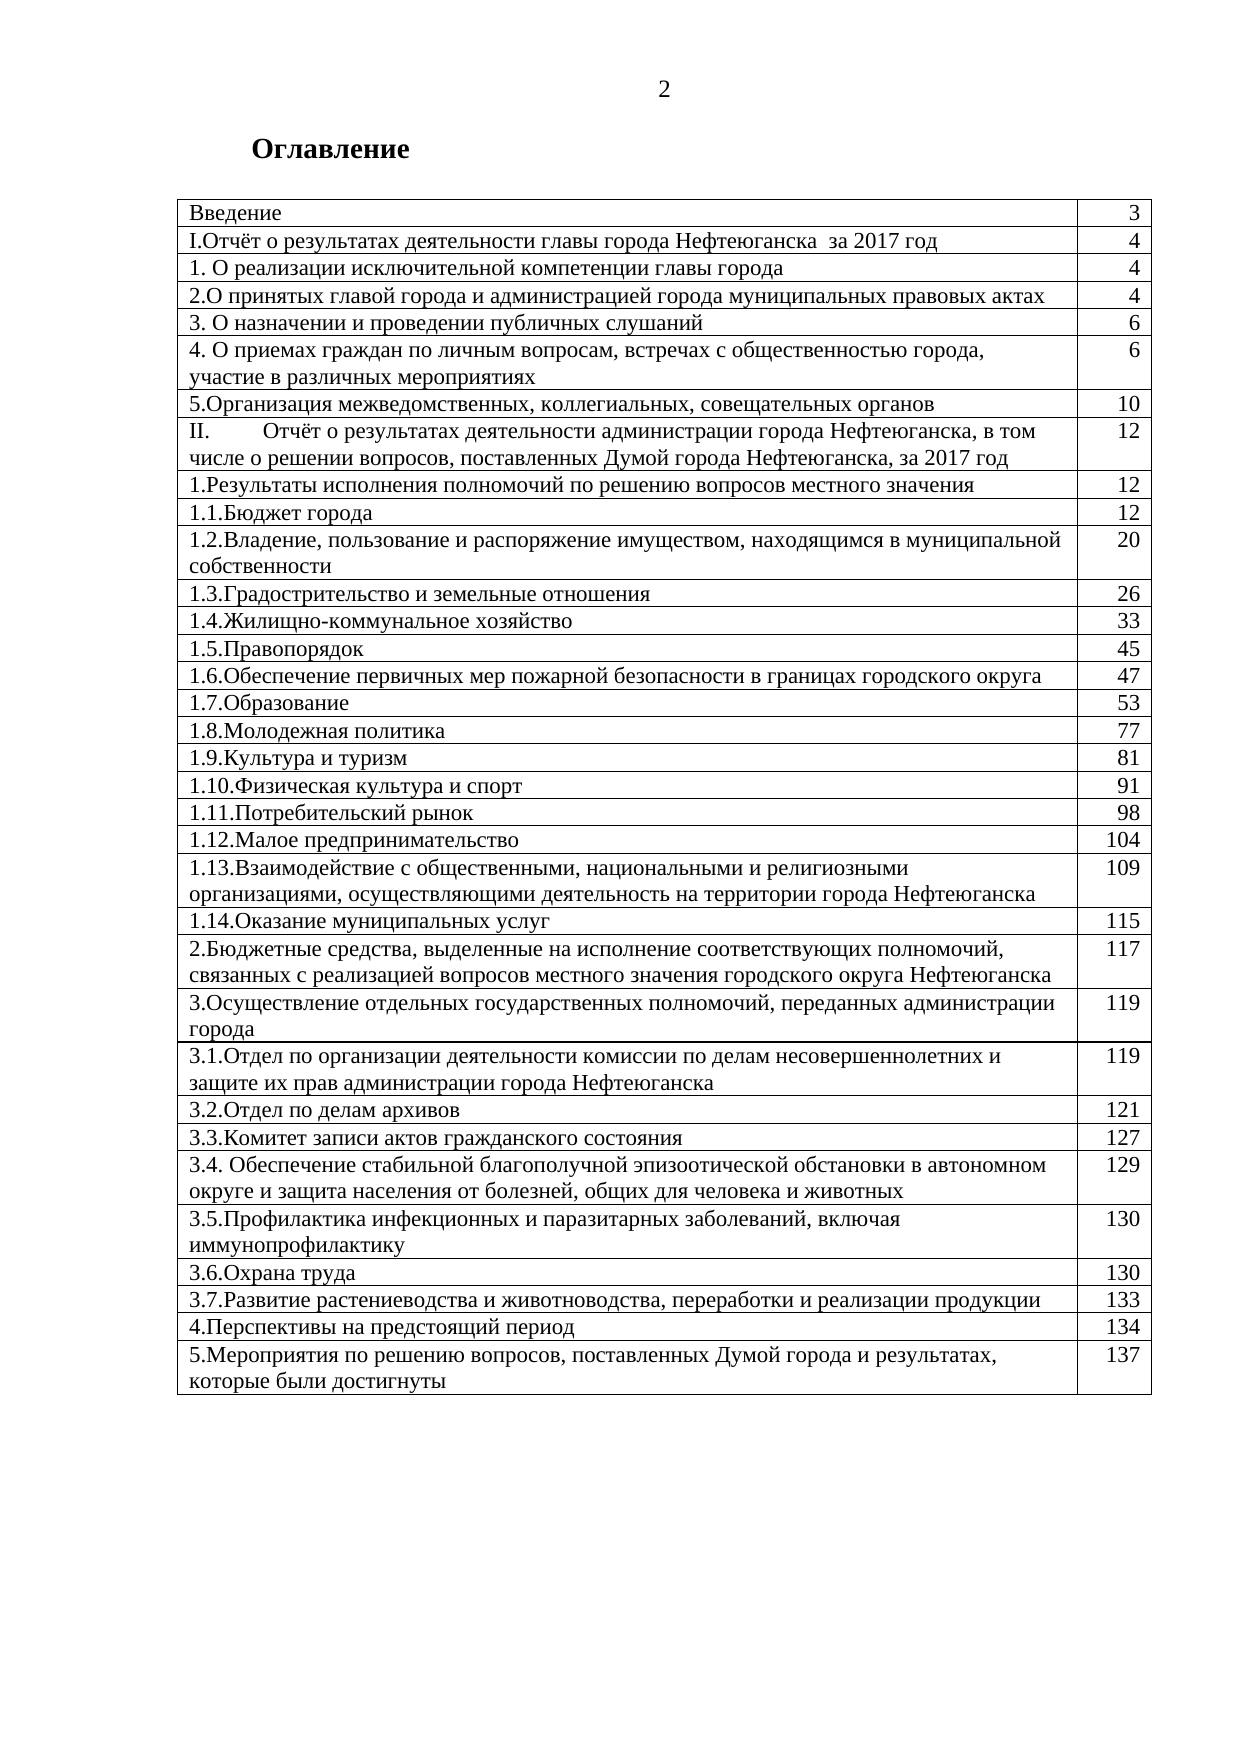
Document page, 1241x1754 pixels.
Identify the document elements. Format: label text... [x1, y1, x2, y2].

table_cell 53 [1078, 690, 1151, 716]
table_cell 121 [1078, 1096, 1151, 1123]
table_cell 115 [1078, 908, 1151, 934]
table_cell 1.2.Владение, пользование и распоряжение имуществом, находящимся в муниципальной собственности [178, 526, 1077, 579]
table_cell 1.8.Молодежная политика [178, 717, 1077, 743]
table_cell 12 [1078, 418, 1151, 470]
table_cell 137 [1078, 1341, 1151, 1393]
table_header 3 [1078, 200, 1151, 226]
table_cell 119 [1078, 989, 1151, 1041]
table_cell 133 [1078, 1286, 1151, 1312]
text Оглавление [177, 131, 1152, 165]
table_cell 3.4. Обеспечение стабильной благополучной эпизоотической обстановки в автономном округе и защита населения от болезней, общих для человека и животных [178, 1151, 1077, 1204]
table_cell 3.2.Отдел по делам архивов [178, 1096, 1077, 1123]
table_cell 47 [1078, 662, 1151, 688]
table_header Введение [178, 200, 1077, 226]
table_cell 3.1.Отдел по организации деятельности комиссии по делам несовершеннолетних и защите их прав администрации города Нефтеюганска [178, 1043, 1077, 1095]
table_cell 119 [1078, 1043, 1151, 1095]
table_cell 4 [1078, 227, 1151, 253]
table_cell 1.7.Образование [178, 690, 1077, 716]
table_cell 1.6.Обеспечение первичных мер пожарной безопасности в границах городского округа [178, 662, 1077, 688]
table_cell I.Отчёт о результатах деятельности главы города Нефтеюганска за 2017 год [178, 227, 1077, 253]
table_cell 109 [1078, 854, 1151, 907]
table_cell 130 [1078, 1259, 1151, 1285]
table_cell 12 [1078, 499, 1151, 525]
table_cell 77 [1078, 717, 1151, 743]
table_cell 1.13.Взаимодействие с общественными, национальными и религиозными организациями, осуществляющими деятельность на территории города Нефтеюганска [178, 854, 1077, 907]
table_cell 127 [1078, 1124, 1151, 1150]
table_cell 4 [1078, 254, 1151, 281]
table_cell 2.Бюджетные средства, выделенные на исполнение соответствующих полномочий, связанных с реализацией вопросов местного значения городского округа Нефтеюганска [178, 935, 1077, 988]
table_cell 1.3.Градострительство и земельные отношения [178, 580, 1077, 606]
table_cell 2.О принятых главой города и администрацией города муниципальных правовых актах [178, 282, 1077, 308]
table_cell 4. О приемах граждан по личным вопросам, встречах с общественностью города, участие в различных мероприятиях [178, 336, 1077, 389]
table_cell 129 [1078, 1151, 1151, 1204]
table_cell 1.1.Бюджет города [178, 499, 1077, 525]
table_cell 3.Осуществление отдельных государственных полномочий, переданных администрации города [178, 989, 1077, 1041]
table_cell 1.12.Малое предпринимательство [178, 826, 1077, 853]
table_cell 1.11.Потребительский рынок [178, 799, 1077, 825]
table_cell 1.Результаты исполнения полномочий по решению вопросов местного значения [178, 471, 1077, 498]
table_cell 45 [1078, 635, 1151, 661]
table_cell 3. О назначении и проведении публичных слушаний [178, 309, 1077, 335]
table_cell 12 [1078, 471, 1151, 498]
table_cell 10 [1078, 390, 1151, 417]
table_cell 130 [1078, 1205, 1151, 1257]
table_cell 20 [1078, 526, 1151, 579]
table_cell 26 [1078, 580, 1151, 606]
table_cell 1.9.Культура и туризм [178, 744, 1077, 771]
table_cell 81 [1078, 744, 1151, 771]
table_cell 3.3.Комитет записи актов гражданского состояния [178, 1124, 1077, 1150]
table_cell 33 [1078, 607, 1151, 634]
table_cell 134 [1078, 1313, 1151, 1340]
table_cell 1.4.Жилищно-коммунальное хозяйство [178, 607, 1077, 634]
table_cell 4.Перспективы на предстоящий период [178, 1313, 1077, 1340]
table_cell 1.10.Физическая культура и спорт [178, 772, 1077, 798]
table_cell 6 [1078, 309, 1151, 335]
table_cell 91 [1078, 772, 1151, 798]
table_cell 104 [1078, 826, 1151, 853]
table_cell II. Отчёт о результатах деятельности администрации города Нефтеюганска, в том числе о решении вопросов, поставленных Думой города Нефтеюганска, за 2017 год [178, 418, 1077, 470]
table_cell 1. О реализации исключительной компетенции главы города [178, 254, 1077, 281]
table_cell 5.Мероприятия по решению вопросов, поставленных Думой города и результатах, которые были достигнуты [178, 1341, 1077, 1393]
table_cell 3.5.Профилактика инфекционных и паразитарных заболеваний, включая иммунопрофилактику [178, 1205, 1077, 1257]
table_cell 5.Организация межведомственных, коллегиальных, совещательных органов [178, 390, 1077, 417]
table_cell 1.5.Правопорядок [178, 635, 1077, 661]
table_cell 3.7.Развитие растениеводства и животноводства, переработки и реализации продукции [178, 1286, 1077, 1312]
table_cell 6 [1078, 336, 1151, 389]
table_cell 3.6.Охрана труда [178, 1259, 1077, 1285]
table_cell 1.14.Оказание муниципальных услуг [178, 908, 1077, 934]
table_cell 4 [1078, 282, 1151, 308]
table_cell 117 [1078, 935, 1151, 988]
table_cell 98 [1078, 799, 1151, 825]
